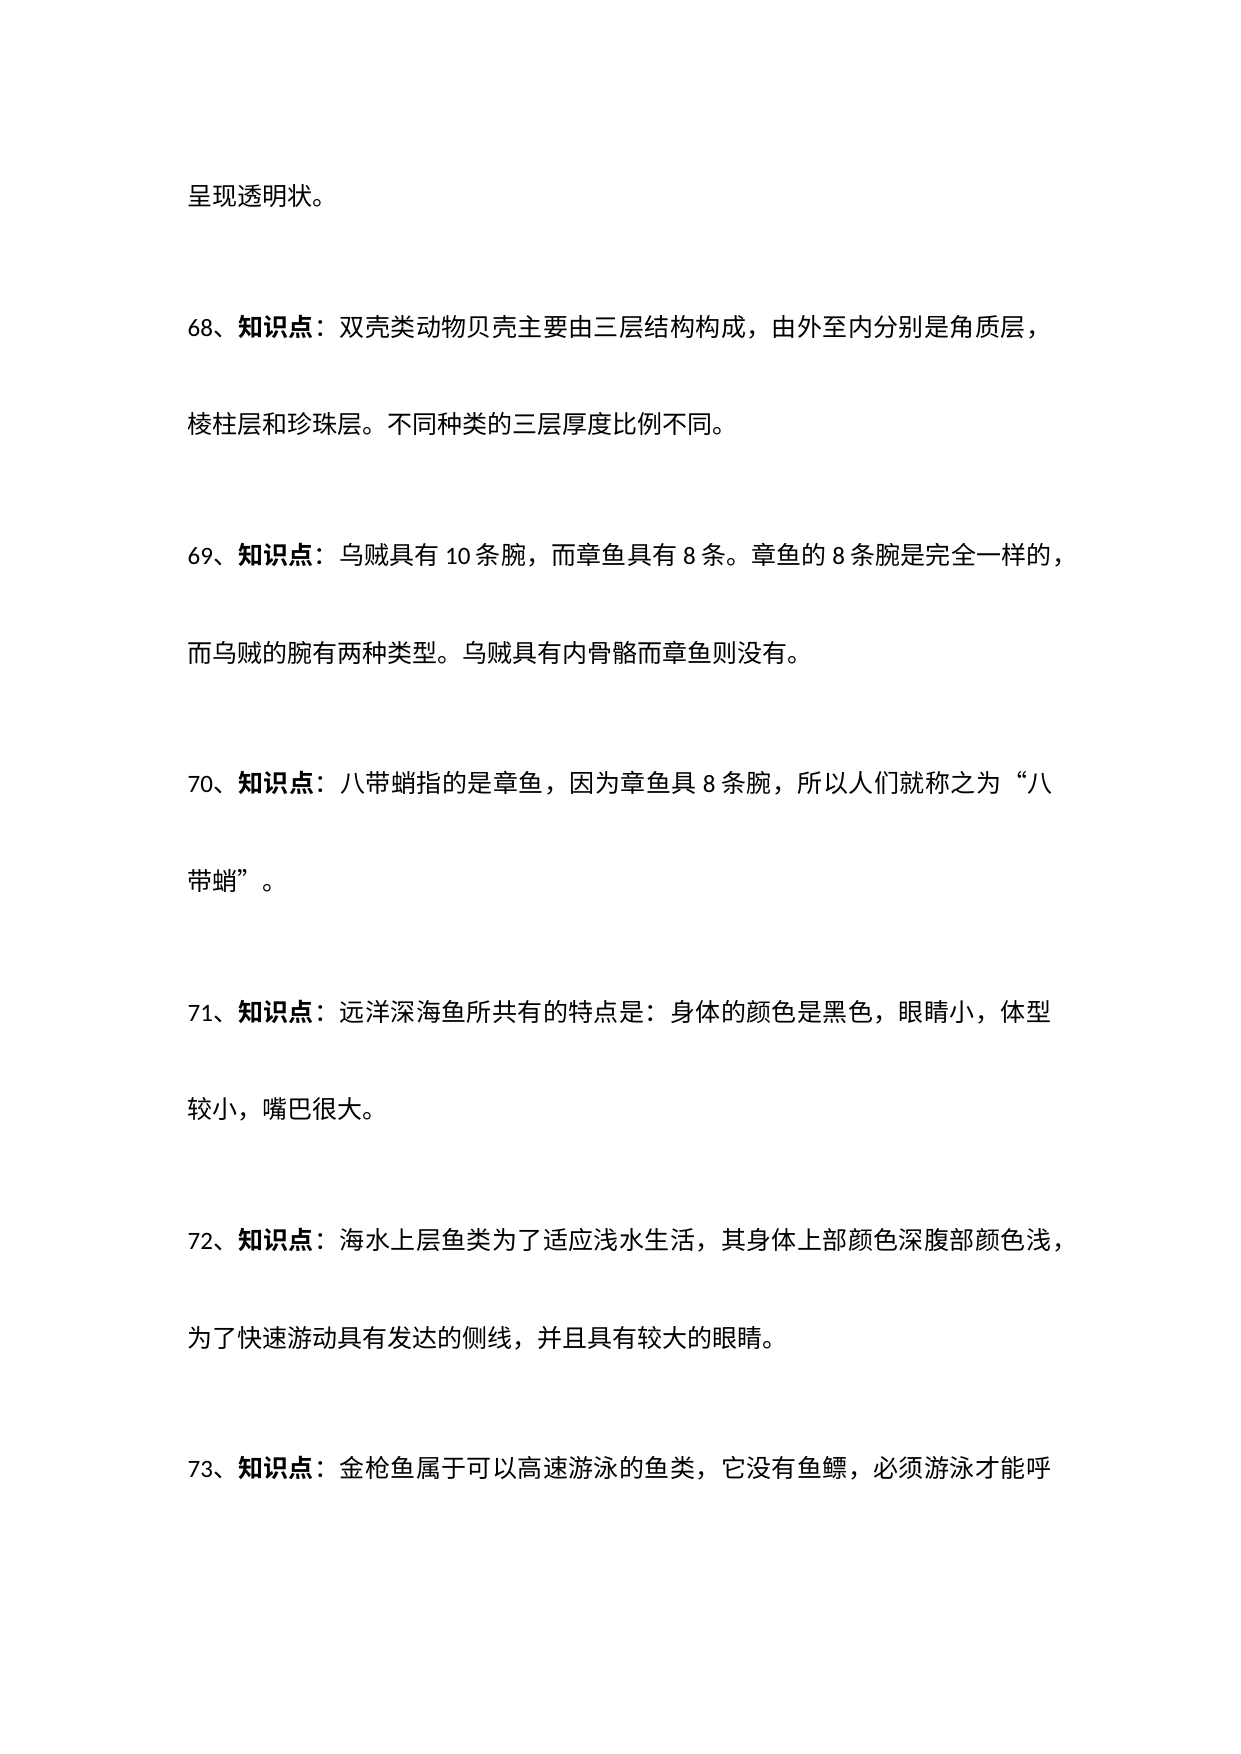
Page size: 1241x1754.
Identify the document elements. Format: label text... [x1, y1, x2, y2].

list 知识点：双壳类动物贝壳主要由三层结构构成，由外至内分别是角质层，棱柱层和珍珠层。不同种类的三层厚度比例不同。 [187, 293, 1053, 455]
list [187, 1434, 1053, 1499]
list 知识点：海水上层鱼类为了适应浅水生活，其身体上部颜色深腹部颜色浅，为了快速游动具有发达的侧线，并且具有较大的眼睛。 [187, 1206, 1053, 1369]
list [187, 162, 1053, 227]
list 知识点：八带蛸指的是章鱼，因为章鱼具8条腕，所以人们就称之为“八带蛸”。 [187, 749, 1053, 912]
list 知识点：乌贼具有10条腕，而章鱼具有8条。章鱼的8条腕是完全一样的，而乌贼的腕有两种类型。乌贼具有内骨骼而章鱼则没有。 [187, 521, 1053, 684]
list 知识点：远洋深海鱼所共有的特点是：身体的颜色是黑色，眼睛小，体型较小，嘴巴很大。 [187, 978, 1053, 1140]
